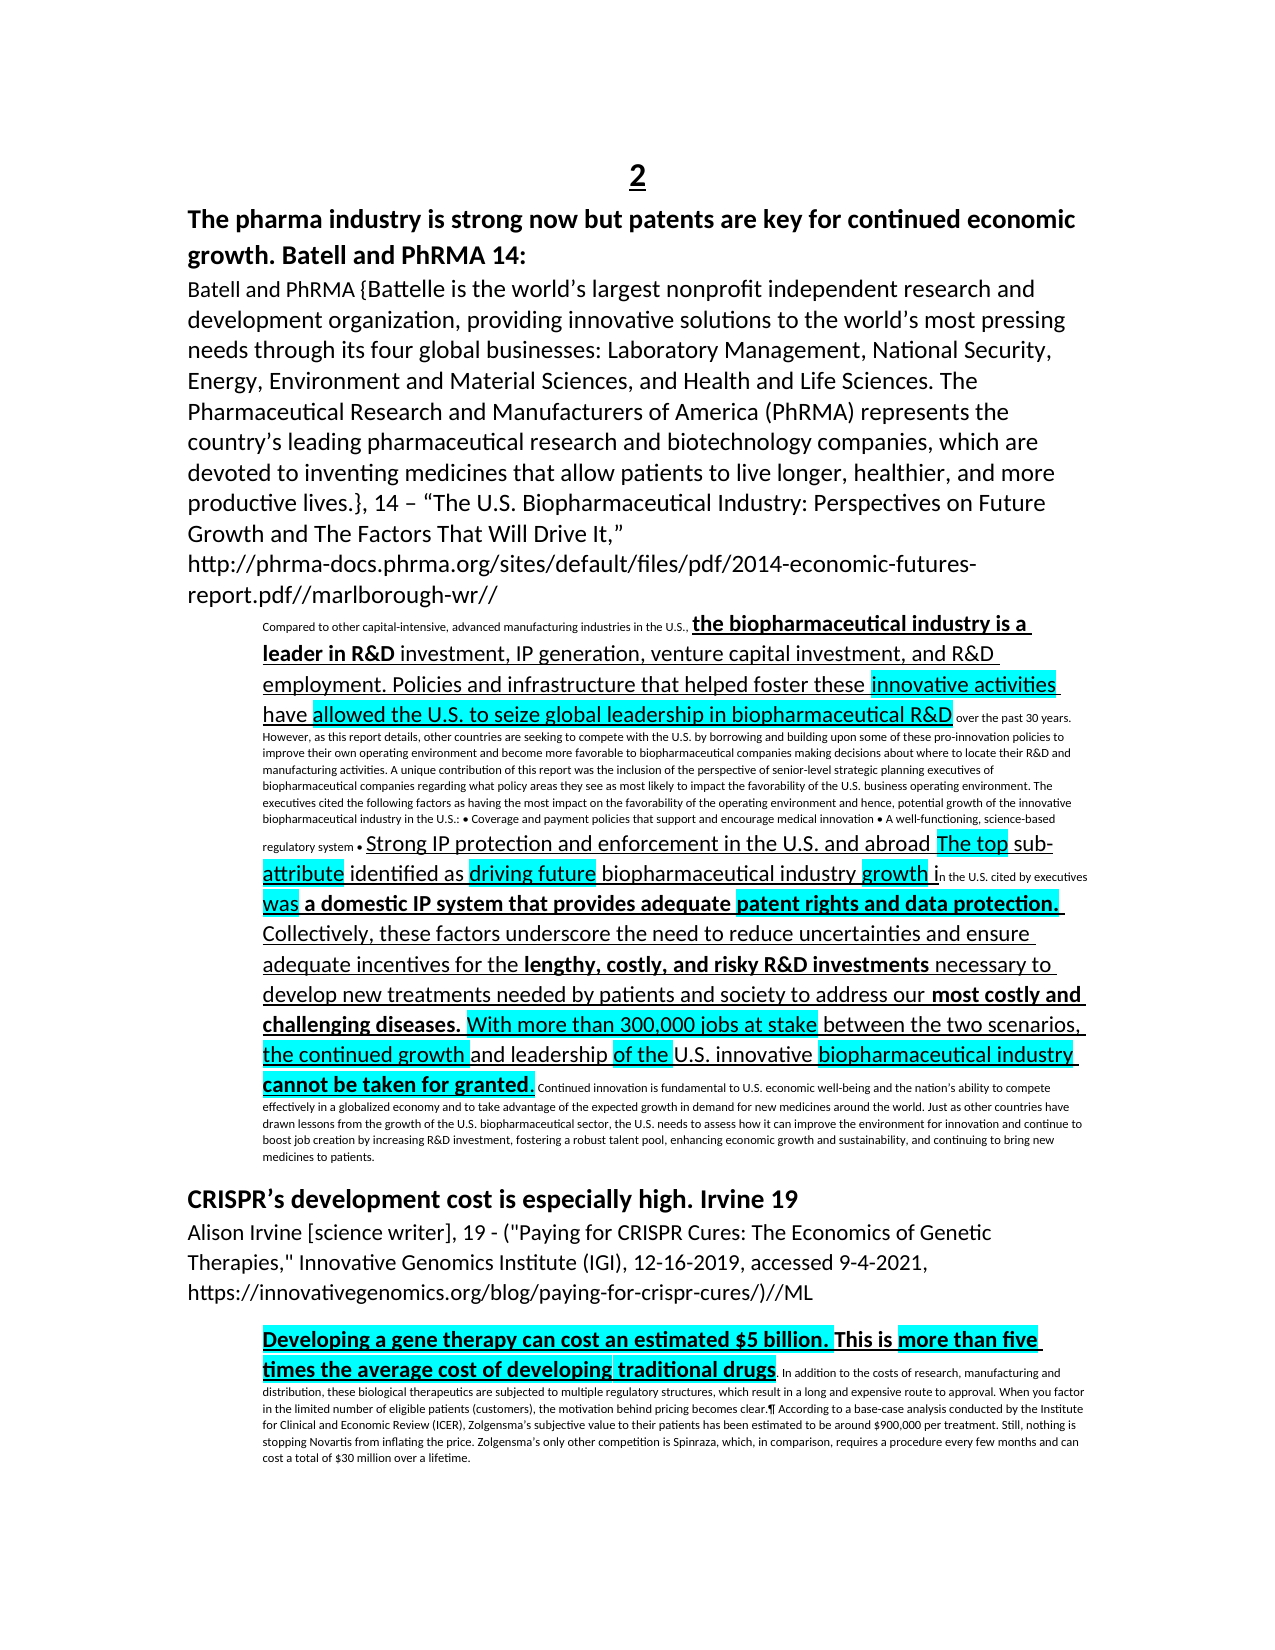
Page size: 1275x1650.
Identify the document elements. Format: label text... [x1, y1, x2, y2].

text Compared to other capital-intensive, advanced manufacturing industries in the U.S., the biopharmaceutical industry is a leader in R&D investment, IP generation, venture capital investment, and R&D employment. Policies and infrastructure that helped foster these innovative activities have allowed the U.S. to seize global leadership in biopharmaceutical R&D over the past 30 years. However, as this report details, other countries are seeking to compete with the U.S. by borrowing and building upon some of these pro-innovation policies to improve their own operating environment and become more favorable to biopharmaceutical companies making decisions about where to locate their R&D and manufacturing activities. A unique contribution of this report was the inclusion of the perspective of senior-level strategic planning executives of biopharmaceutical companies regarding what policy areas they see as most likely to impact the favorability of the U.S. business operating environment. The executives cited the following factors as having the most impact on the favorability of the operating environment and hence, potential growth of the innovative biopharmaceutical industry in the U.S.: • Coverage and payment policies that support and encourage medical innovation • A well-functioning, science-based regulatory system • Strong IP protection and enforcement in the U.S. and abroad The top sub-attribute identified as driving future biopharmaceutical industry growth in the U.S. cited by executives was a domestic IP system that provides adequate patent rights and data protection. Collectively, these factors underscore the need to reduce uncertainties and ensure adequate incentives for the lengthy, costly, and risky R&D investments necessary to develop new treatments needed by patients and society to address our most costly and challenging diseases. With more than 300,000 jobs at stake between the two scenarios, the continued growth and leadership of the U.S. innovative biopharmaceutical industry cannot be taken for granted. Continued innovation is fundamental to U.S. economic well-being and the nation’s ability to compete effectively in a globalized economy and to take advantage of the expected growth in demand for new medicines around the world. Just as other countries have drawn lessons from the growth of the U.S. biopharmaceutical sector, the U.S. needs to assess how it can improve the environment for innovation and continue to boost job creation by increasing R&D investment, fostering a robust talent pool, enhancing economic growth and sustainability, and continuing to bring new medicines to patients. [262, 609, 1087, 1164]
text Alison Irvine [science writer], 19 - ("Paying for CRISPR Cures: The Economics of Genetic Therapies," Innovative Genomics Institute (IGI), 12-16-2019, accessed 9-4-2021, https://innovativegenomics.org/blog/paying-for-crispr-cures/)//ML [187, 1218, 1087, 1306]
subtitle 2 [187, 154, 1087, 195]
subtitle The pharma industry is strong now but patents are key for continued economic growth. Batell and PhRMA 14: [187, 202, 1087, 271]
text Developing a gene therapy can cost an estimated $5 billion. This is more than five times the average cost of developing traditional drugs. In addition to the costs of research, manufacturing and distribution, these biological therapeutics are subjected to multiple regulatory structures, which result in a long and expensive route to approval. When you factor in the limited number of eligible patients (customers), the motivation behind pricing becomes clear.¶ According to a base-case analysis conducted by the Institute for Clinical and Economic Review (ICER), Zolgensma’s subjective value to their patients has been estimated to be around $900,000 per treatment. Still, nothing is stopping Novartis from inflating the price. Zolgensma’s only other competition is Spinraza, which, in comparison, requires a procedure every few months and can cost a total of $30 million over a lifetime. [262, 1325, 1087, 1466]
text Batell and PhRMA {Battelle is the world’s largest nonprofit independent research and development organization, providing innovative solutions to the world’s most pressing needs through its four global businesses: Laboratory Management, National Security, Energy, Environment and Material Sciences, and Health and Life Sciences. The Pharmaceutical Research and Manufacturers of America (PhRMA) represents the country’s leading pharmaceutical research and biotechnology companies, which are devoted to inventing medicines that allow patients to live longer, healthier, and more productive lives.}, 14 – “The U.S. Biopharmaceutical Industry: Perspectives on Future Growth and The Factors That Will Drive It,” http://phrma-docs.phrma.org/sites/default/files/pdf/2014-economic-futures-report.pdf//marlborough-wr// [187, 273, 1087, 609]
subtitle CRISPR’s development cost is especially high. Irvine 19 [187, 1182, 1087, 1215]
